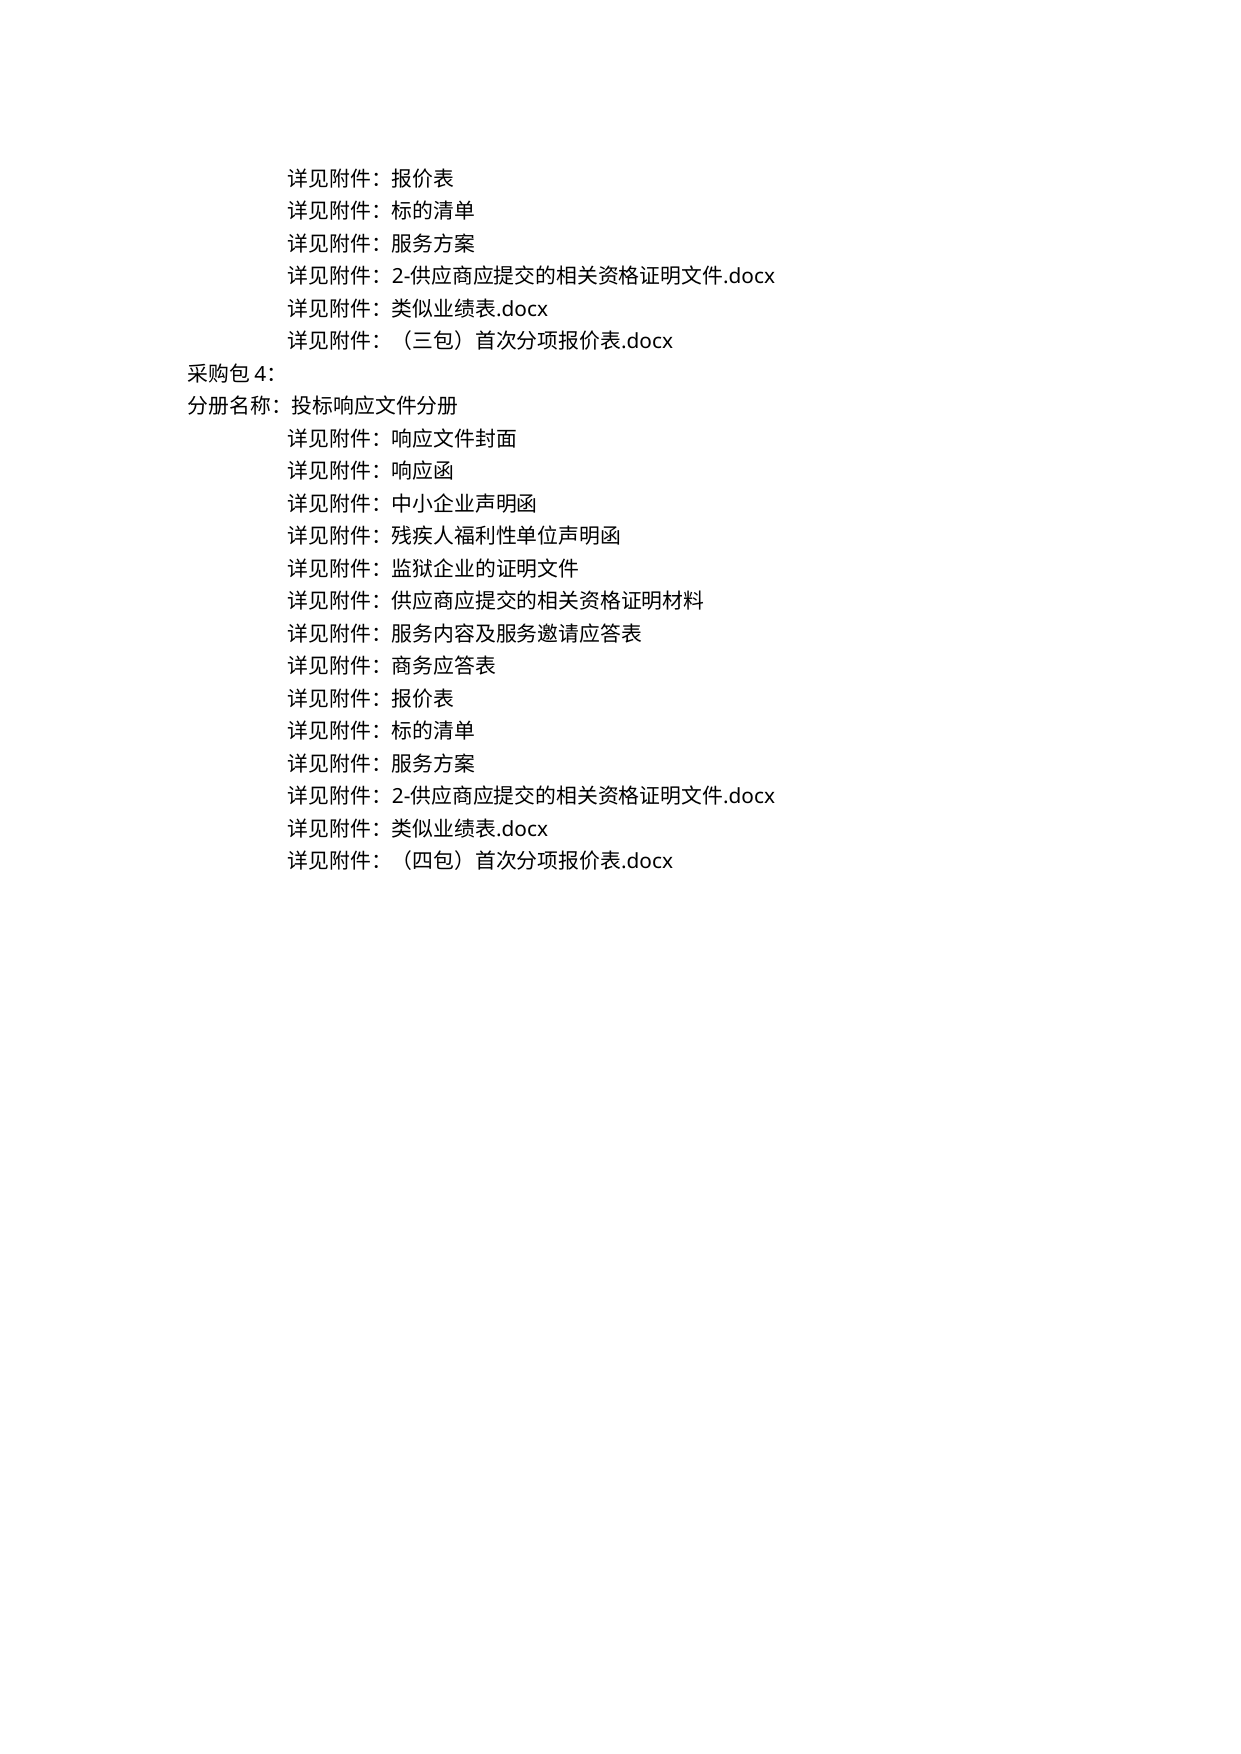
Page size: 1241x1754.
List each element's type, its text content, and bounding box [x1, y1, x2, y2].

text 详见附件：监狱企业的证明文件 [187, 552, 1053, 584]
text 详见附件：标的清单 [187, 714, 1053, 747]
text 详见附件：商务应答表 [187, 649, 1053, 682]
text 详见附件：服务方案 [187, 227, 1053, 259]
text 详见附件：报价表 [187, 682, 1053, 714]
text 详见附件：2-供应商应提交的相关资格证明文件.docx [187, 259, 1053, 292]
text 详见附件：中小企业声明函 [187, 487, 1053, 519]
text 详见附件：类似业绩表.docx [187, 292, 1053, 324]
text 详见附件：残疾人福利性单位声明函 [187, 519, 1053, 552]
text 详见附件：服务内容及服务邀请应答表 [187, 617, 1053, 649]
text 采购包4： [187, 357, 1053, 389]
text 分册名称：投标响应文件分册 [187, 389, 1053, 422]
text 详见附件：2-供应商应提交的相关资格证明文件.docx [187, 779, 1053, 812]
text 详见附件：服务方案 [187, 747, 1053, 779]
text 详见附件：类似业绩表.docx [187, 812, 1053, 844]
text 详见附件：响应函 [187, 454, 1053, 487]
text 详见附件：（四包）首次分项报价表.docx [187, 844, 1053, 877]
text 详见附件：响应文件封面 [187, 422, 1053, 454]
text 详见附件：报价表 [187, 162, 1053, 194]
text 详见附件：供应商应提交的相关资格证明材料 [187, 584, 1053, 617]
text 详见附件：标的清单 [187, 194, 1053, 227]
text 详见附件：（三包）首次分项报价表.docx [187, 324, 1053, 357]
